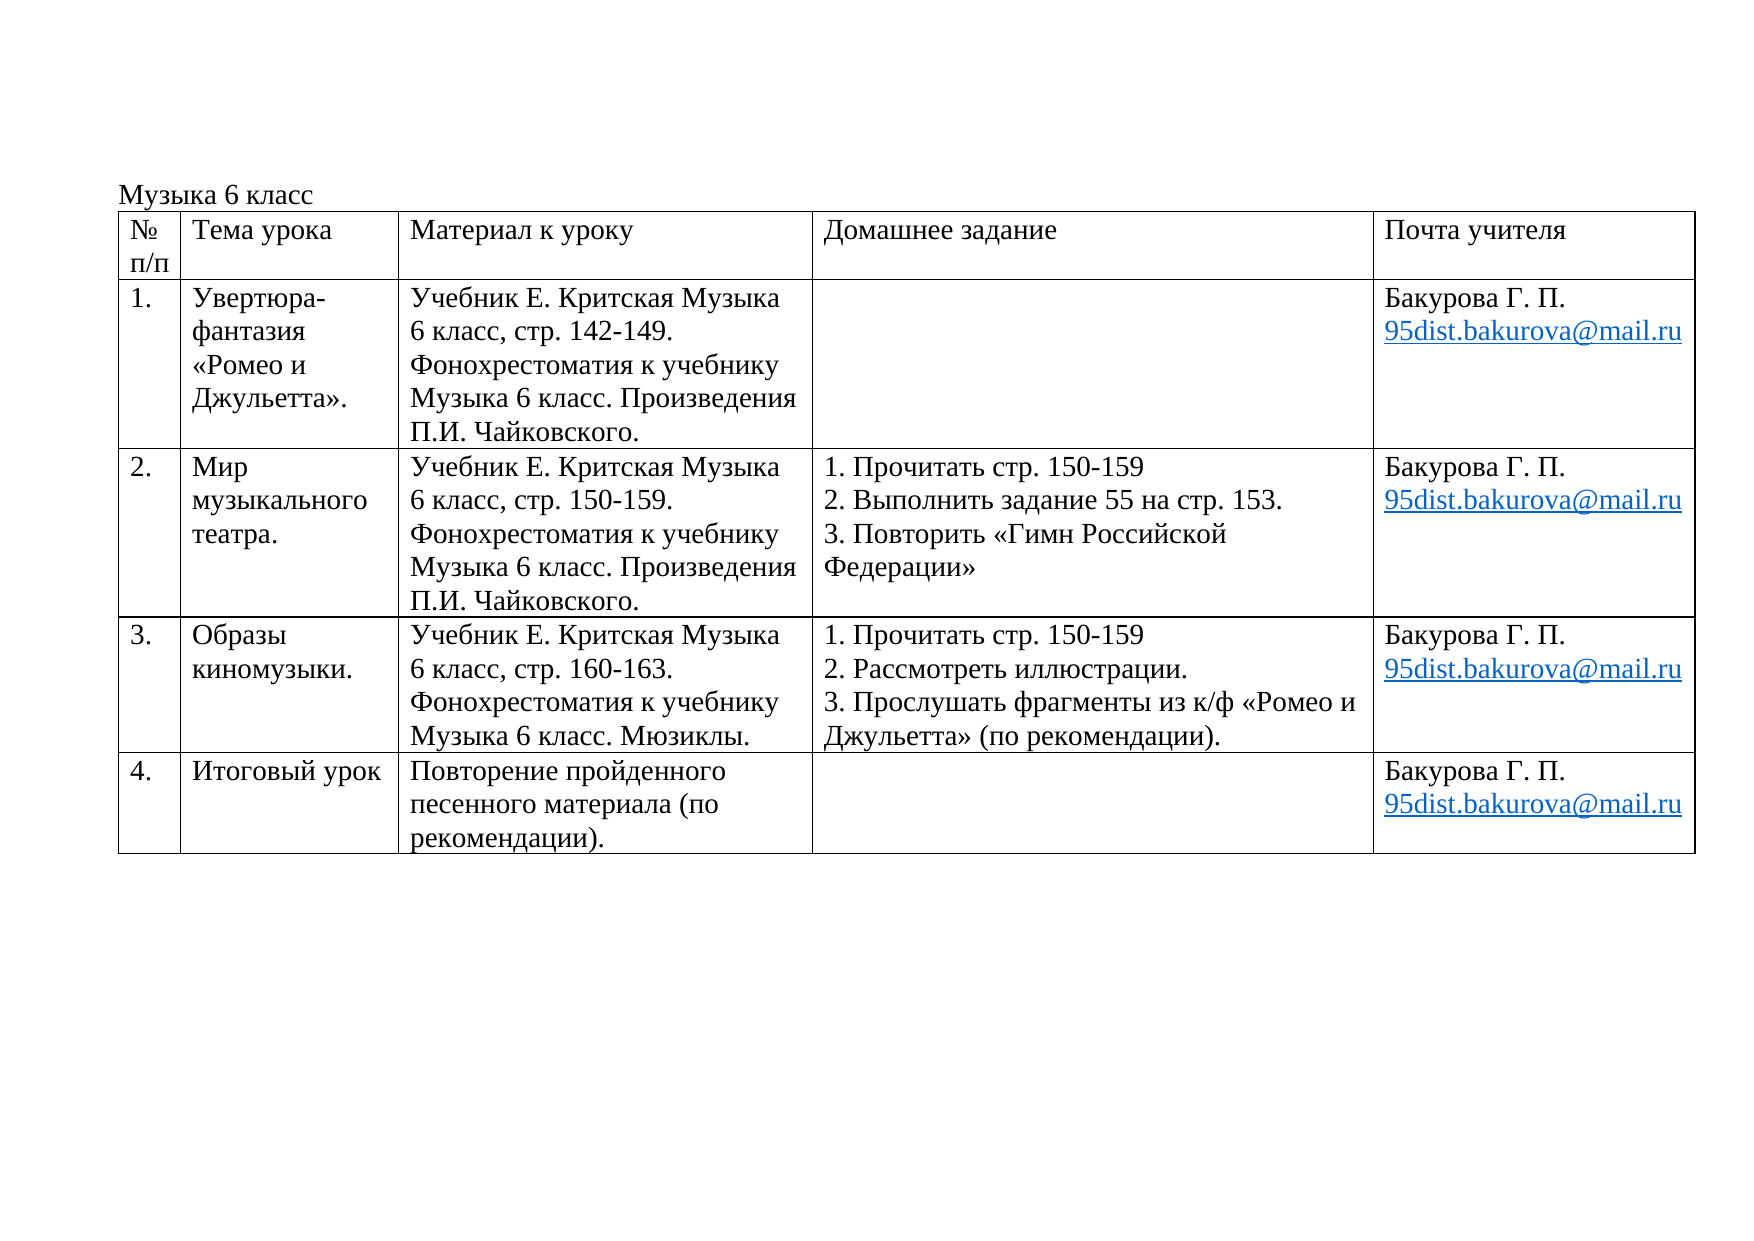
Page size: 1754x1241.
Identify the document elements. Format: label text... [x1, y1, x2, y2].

table_cell [813, 753, 1373, 853]
table_cell 3. [119, 618, 180, 752]
table_cell 1. Прочитать стр. 150-159 2. Выполнить задание 55 на стр. 153. 3. Повторить «Гимн Российской Федерации» [813, 449, 1373, 616]
table_cell Учебник Е. Критская Музыка 6 класс, стр. 142-149. Фонохрестоматия к учебнику Музыка 6 класс. Произведения П.И. Чайковского. [399, 280, 812, 448]
table_cell 1. Прочитать стр. 150-159 2. Рассмотреть иллюстрации. 3. Прослушать фрагменты из к/ф «Ромео и Джульетта» (по рекомендации). [813, 618, 1373, 752]
table_cell Мир музыкального театра. [181, 449, 398, 616]
table_header Тема урока [181, 212, 398, 279]
table_cell Бакурова Г. П. 95dist.bakurova@mail.ru [1374, 753, 1694, 853]
table_cell Бакурова Г. П. 95dist.bakurova@mail.ru [1374, 280, 1694, 448]
table_cell Учебник Е. Критская Музыка 6 класс, стр. 160-163. Фонохрестоматия к учебнику Музыка 6 класс. Мюзиклы. [399, 618, 812, 752]
table_cell Увертюра-фантазия «Ромео и Джульетта». [181, 280, 398, 448]
text Музыка 6 класс [118, 177, 1636, 211]
table_cell Повторение пройденного песенного материала (по рекомендации). [399, 753, 812, 853]
table_cell Бакурова Г. П. 95dist.bakurova@mail.ru [1374, 618, 1694, 752]
table_header Домашнее задание [813, 212, 1373, 279]
table_cell 2. [119, 449, 180, 616]
table_cell [813, 280, 1373, 448]
table_header № п/п [119, 212, 180, 279]
table_cell Учебник Е. Критская Музыка 6 класс, стр. 150-159. Фонохрестоматия к учебнику Музыка 6 класс. Произведения П.И. Чайковского. [399, 449, 812, 616]
table_cell 1. [119, 280, 180, 448]
table_cell 4. [119, 753, 180, 853]
table_header Почта учителя [1374, 212, 1694, 279]
table_cell Образы киномузыки. [181, 618, 398, 752]
table_cell Бакурова Г. П. 95dist.bakurova@mail.ru [1374, 449, 1694, 616]
table_cell Итоговый урок [181, 753, 398, 853]
table_header Материал к уроку [399, 212, 812, 279]
